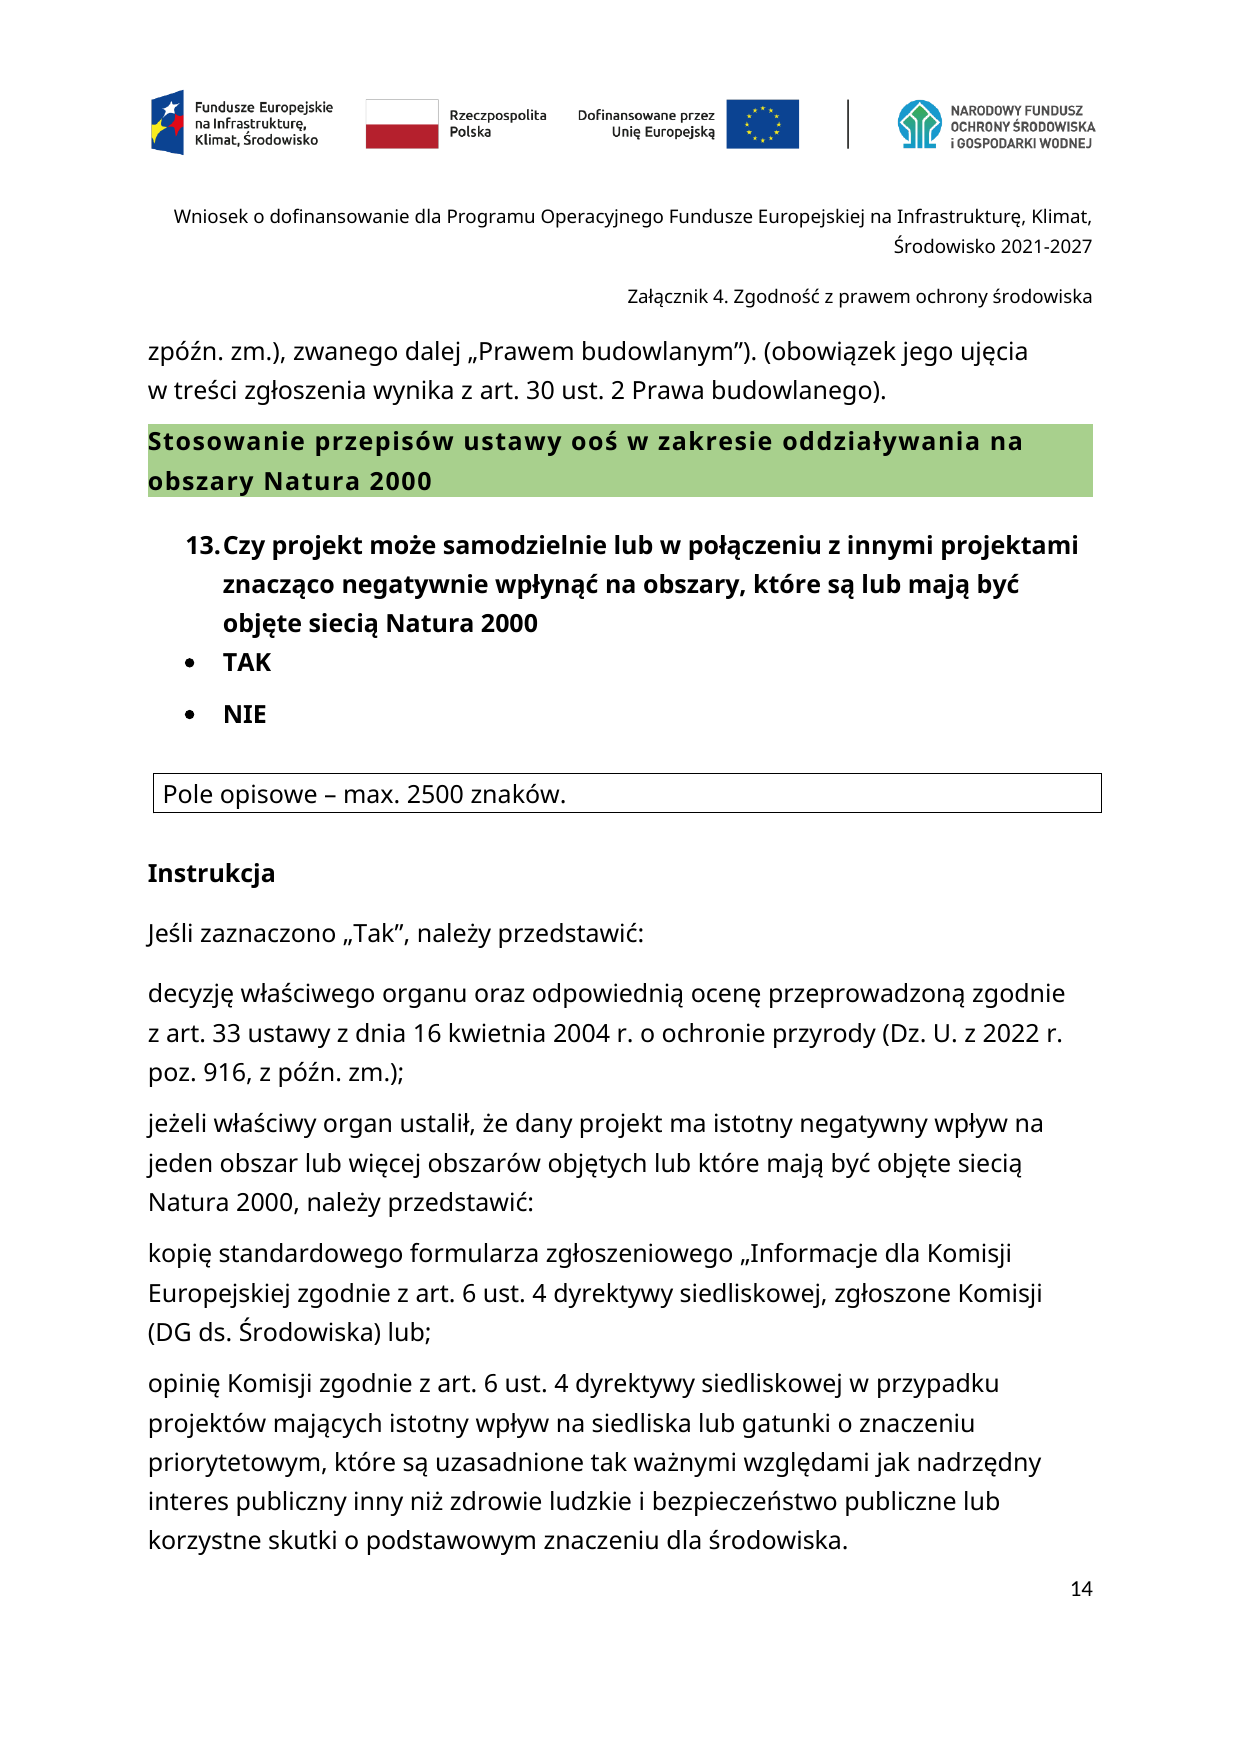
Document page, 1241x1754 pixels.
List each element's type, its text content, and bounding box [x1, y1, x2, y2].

subtitle Stosowanie przepisów ustawy ooś w zakresie oddziaływania na obszary Natura 2000 [148, 424, 1093, 497]
subtitle Czy projekt może samodzielnie lub w połączeniu z innymi projektami znacząco negatywnie wpłynąć na obszary, które są lub mają być objęte siecią Natura 2000 [185, 527, 1093, 640]
list TAK [185, 645, 1093, 679]
text kopię standardowego formularza zgłoszeniowego „Informacje dla Komisji Europejskiej zgodnie z art. 6 ust. 4 dyrektywy siedliskowej, zgłoszone Komisji (DG ds. Środowiska) lub; [148, 1236, 1093, 1348]
text opinię Komisji zgodnie z art. 6 ust. 4 dyrektywy siedliskowej w przypadku projektów mających istotny wpływ na siedliska lub gatunki o znaczeniu priorytetowym, które są uzasadnione tak ważnymi względami jak nadrzędny interes publiczny inny niż zdrowie ludzkie i bezpieczeństwo publiczne lub korzystne skutki o podstawowym znaczeniu dla środowiska. [148, 1366, 1093, 1557]
text Instrukcja [148, 856, 1093, 890]
list NIE [185, 697, 1093, 731]
text jeżeli właściwy organ ustalił, że dany projekt ma istotny negatywny wpływ na jeden obszar lub więcej obszarów objętych lub które mają być objęte siecią Natura 2000, należy przedstawić: [148, 1106, 1093, 1218]
picture [134, 73, 1108, 171]
list Pole opisowe – max. 2500 znaków. [154, 774, 1101, 812]
text Jeśli zaznaczono „Tak”, należy przedstawić: [148, 916, 1093, 950]
text decyzję właściwego organu oraz odpowiednią ocenę przeprowadzoną zgodnie z art. 33 ustawy z dnia 16 kwietnia 2004 r. o ochronie przyrody (Dz. U. z 2022 r. poz. 916, z późn. zm.); [148, 976, 1093, 1088]
